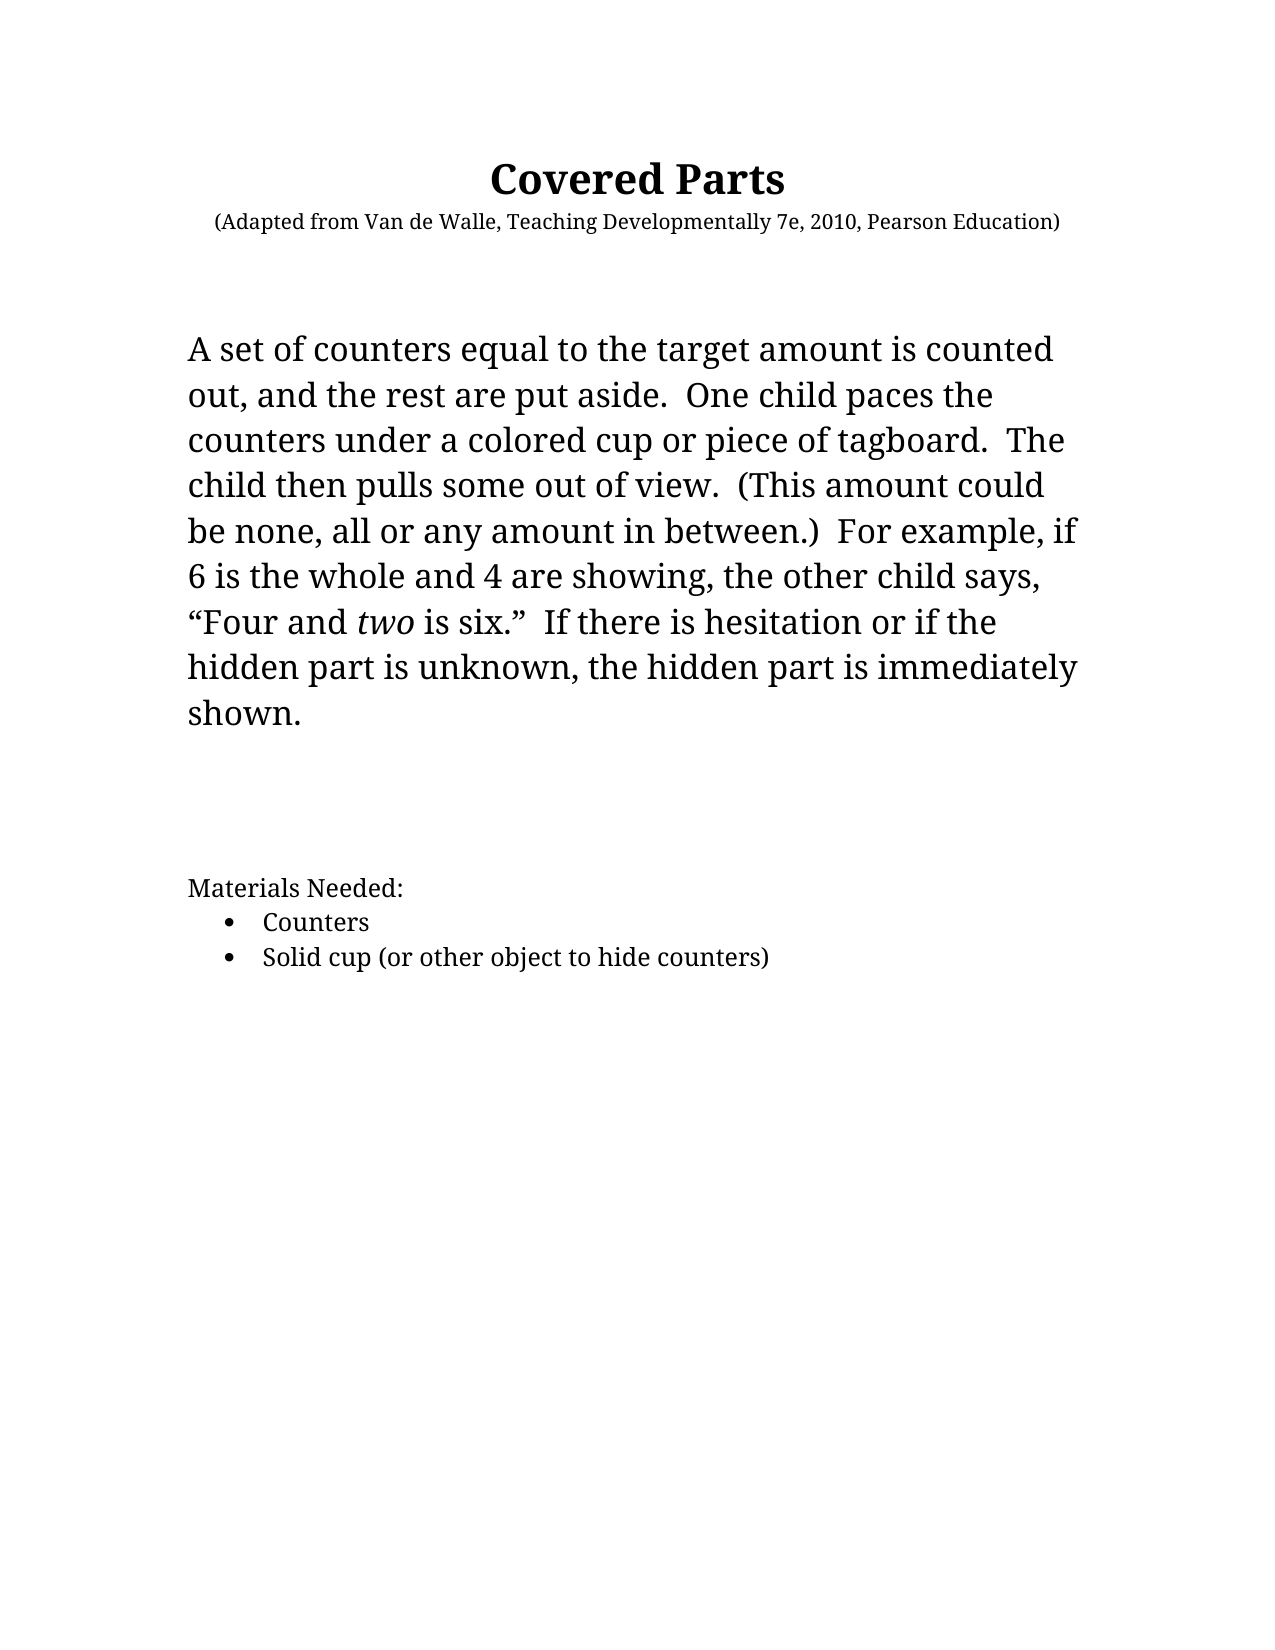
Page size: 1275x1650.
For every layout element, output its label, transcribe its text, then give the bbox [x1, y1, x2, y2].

text (Adapted from Van de Walle, Teaching Developmentally 7e, 2010, Pearson Education) [187, 207, 1087, 235]
text A set of counters equal to the target amount is counted out, and the rest are put aside. One child paces the counters under a colored cup or piece of tagboard. The child then pulls some out of view. (This amount could be none, all or any amount in between.) For example, if 6 is the whole and 4 are showing, the other child says, “Four and two is six.” If there is hesitation or if the hidden part is unknown, the hidden part is immediately shown. [187, 326, 1087, 735]
text Materials Needed: [187, 871, 1087, 905]
text Covered Parts [187, 150, 1087, 207]
list Solid cup (or other object to hide counters) [225, 939, 1087, 973]
list Counters [225, 905, 1087, 939]
